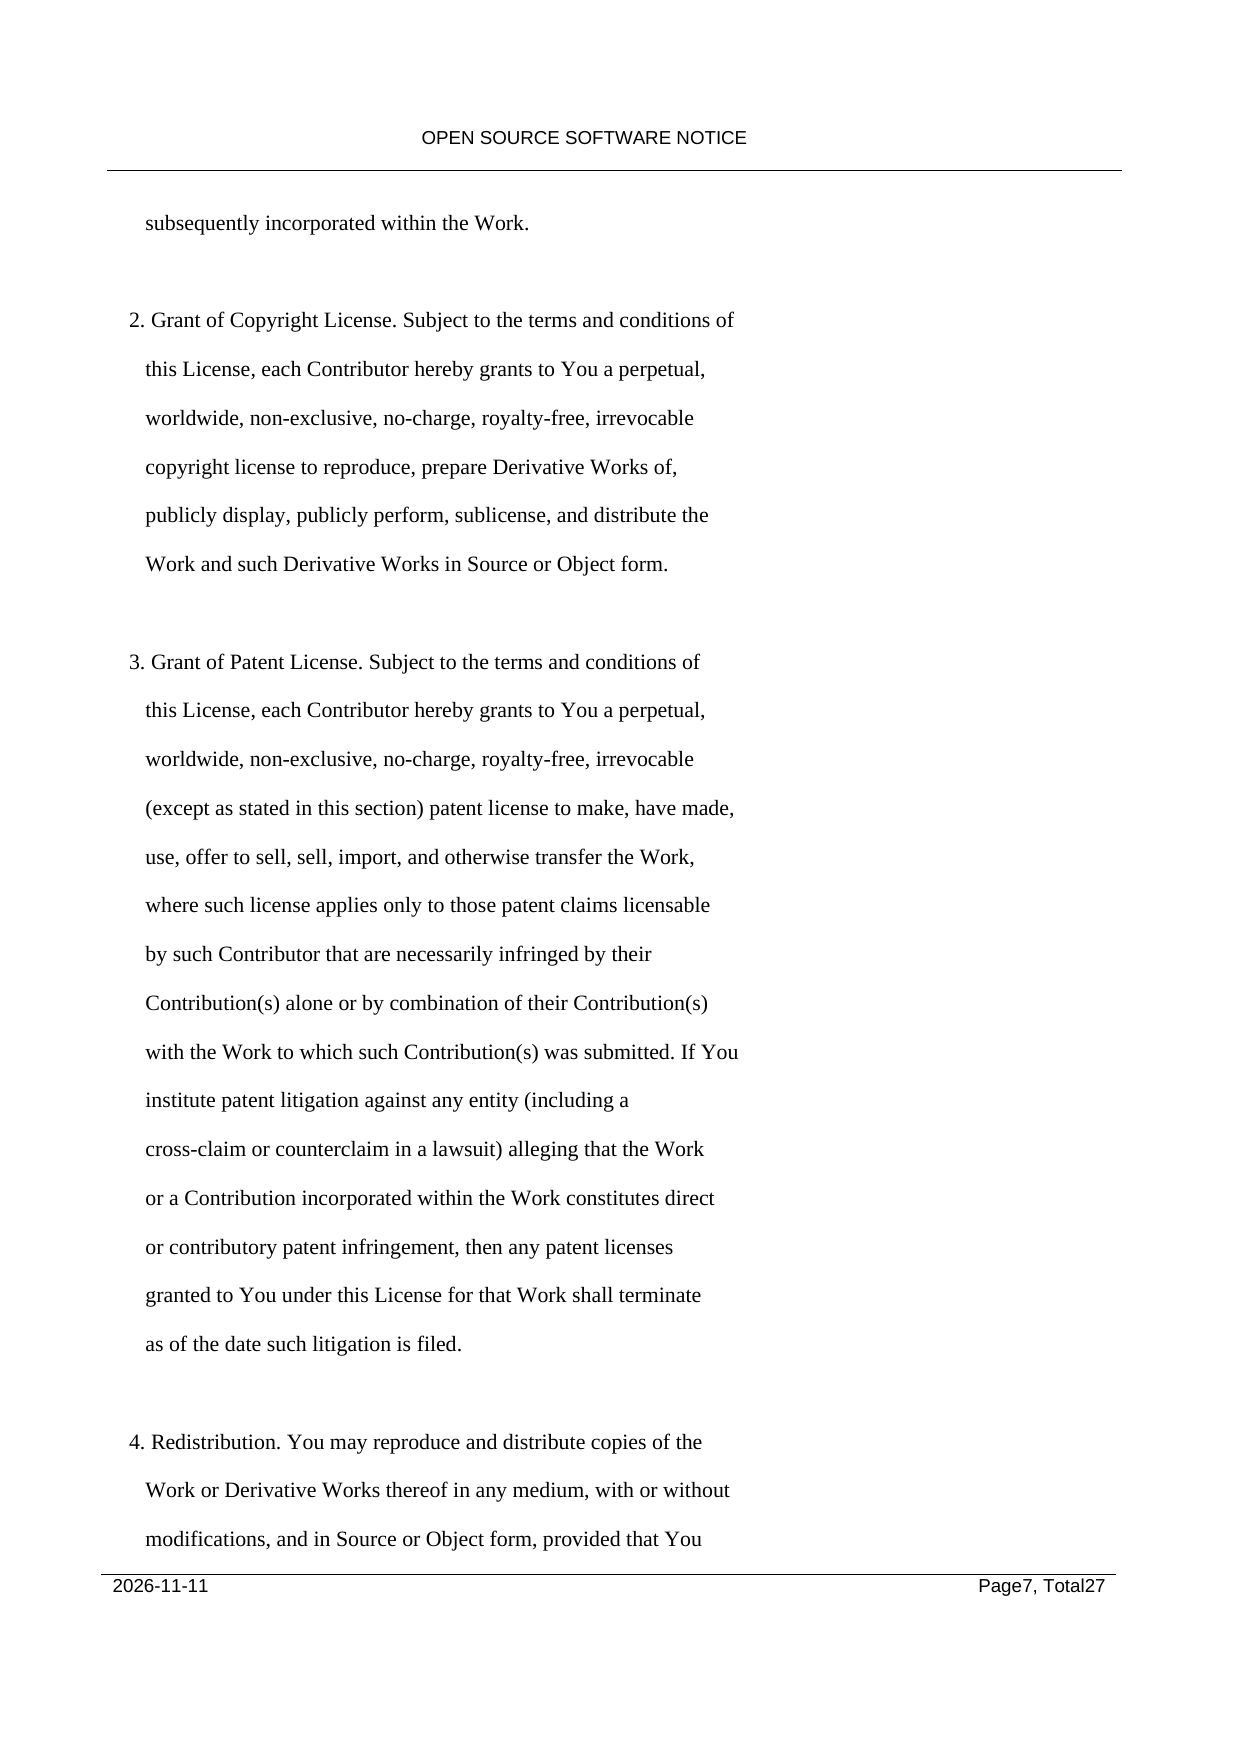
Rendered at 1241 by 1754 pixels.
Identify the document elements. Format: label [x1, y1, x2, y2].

text [112, 206, 1128, 1555]
